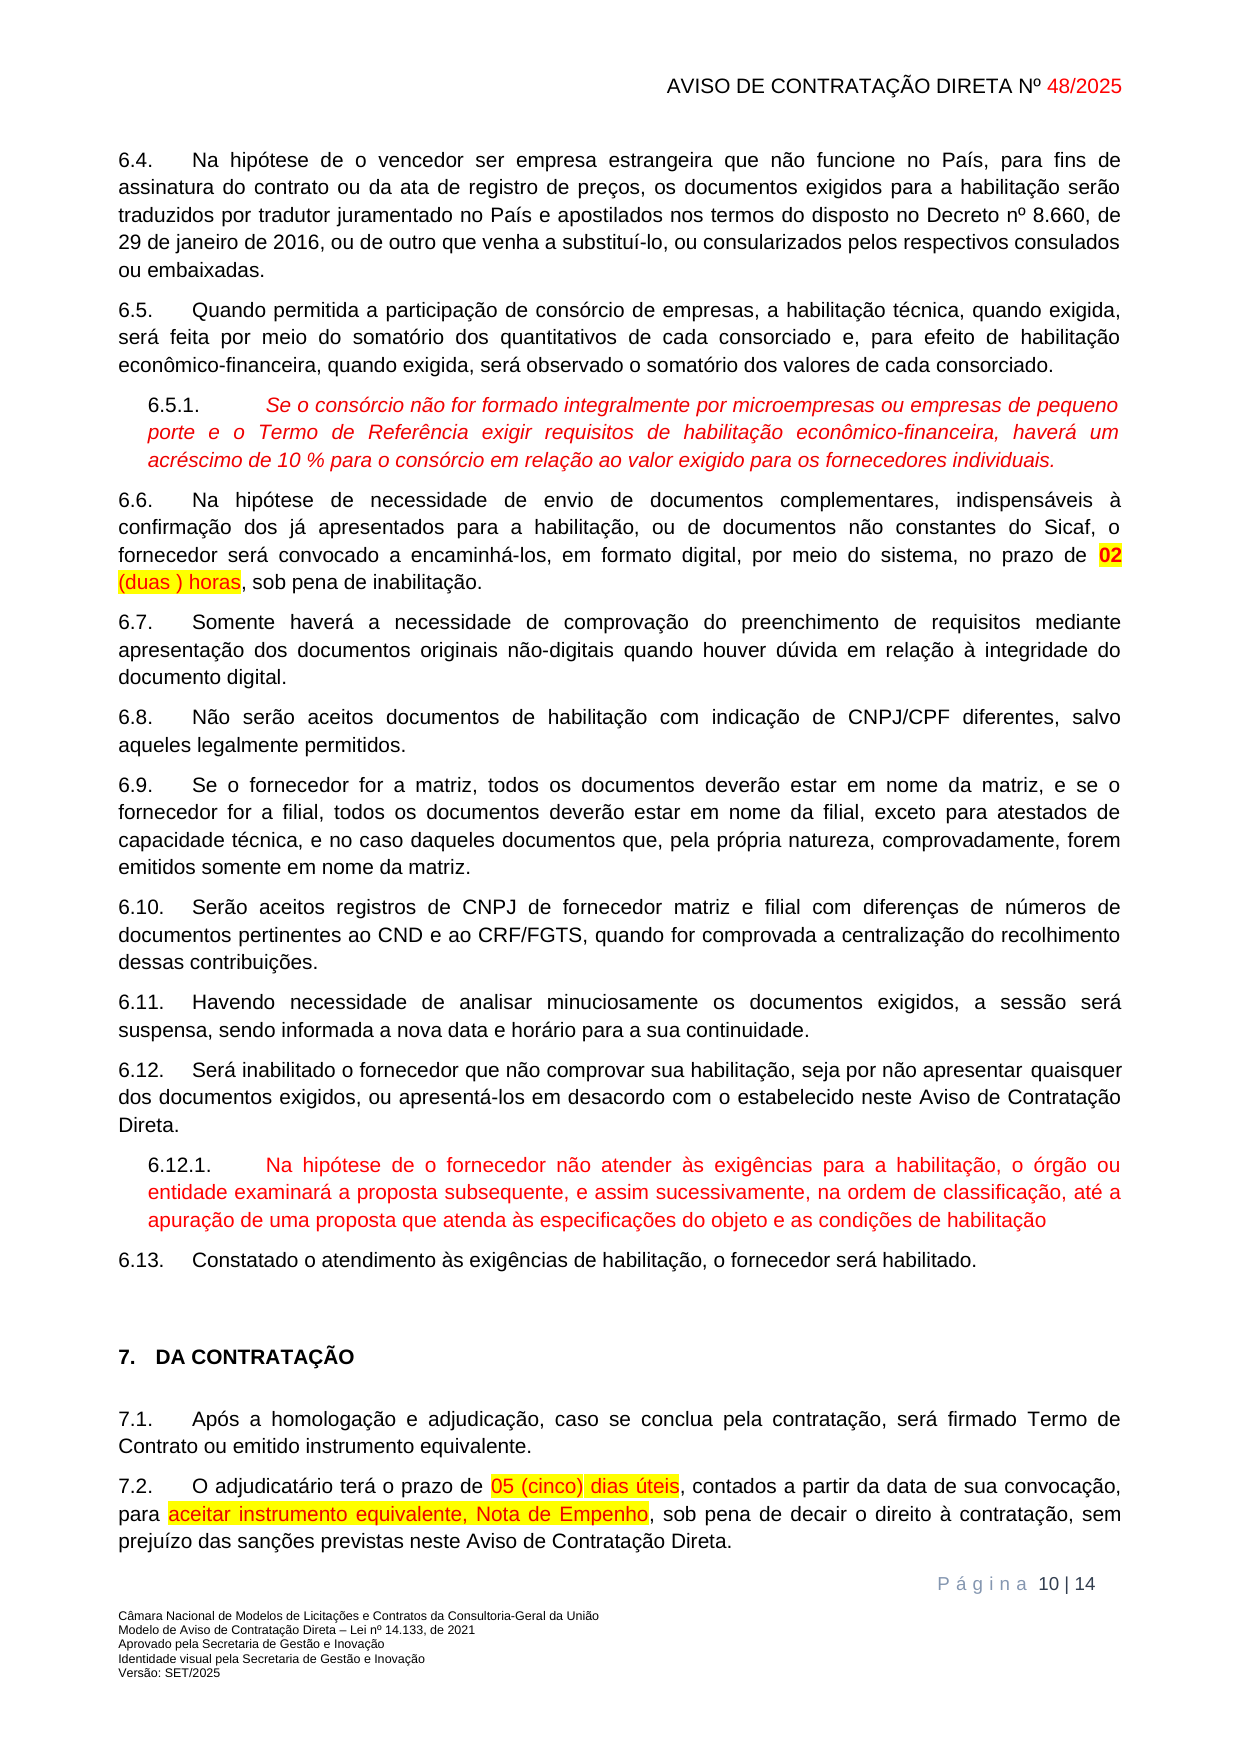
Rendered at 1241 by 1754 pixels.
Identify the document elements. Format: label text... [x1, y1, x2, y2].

text Na hipótese de o vencedor ser empresa estrangeira que não funcione no País, para ﬁns de assinatura do contrato ou da ata de registro de preços, os documentos exigidos para a habilitação serão traduzidos por tradutor juramentado no País e apostilados nos termos do disposto no Decreto nº 8.660, de 29 de janeiro de 2016, ou de outro que venha a substituí-lo, ou consularizados pelos respectivos consulados ou embaixadas. [118, 148, 1122, 282]
text Constatado o atendimento às exigências de habilitação, o fornecedor será habilitado. [118, 1248, 1122, 1272]
text Na hipótese de necessidade de envio de documentos complementares, indispensáveis à confirmação dos já apresentados para a habilitação, ou de documentos não constantes do Sicaf, o fornecedor será convocado a encaminhá-los, em formato digital, por meio do sistema, no prazo de 02 (duas ) horas, sob pena de inabilitação. [118, 488, 1122, 594]
text Se o fornecedor for a matriz, todos os documentos deverão estar em nome da matriz, e se o fornecedor for a filial, todos os documentos deverão estar em nome da filial, exceto para atestados de capacidade técnica, e no caso daqueles documentos que, pela própria natureza, comprovadamente, forem emitidos somente em nome da matriz. [118, 773, 1122, 879]
text Quando permitida a participação de consórcio de empresas, a habilitação técnica, quando exigida, será feita por meio do somatório dos quantitativos de cada consorciado e, para efeito de habilitação econômico-financeira, quando exigida, será observado o somatório dos valores de cada consorciado. [118, 298, 1122, 377]
text Havendo necessidade de analisar minuciosamente os documentos exigidos, a sessão será suspensa, sendo informada a nova data e horário para a sua continuidade. [118, 990, 1122, 1042]
text Será inabilitado o fornecedor que não comprovar sua habilitação, seja por não apresentar quaisquer dos documentos exigidos, ou apresentá-los em desacordo com o estabelecido neste Aviso de Contratação Direta. [118, 1058, 1122, 1137]
text DA CONTRATAÇÃO [118, 1345, 1122, 1369]
text Serão aceitos registros de CNPJ de fornecedor matriz e filial com diferenças de números de documentos pertinentes ao CND e ao CRF/FGTS, quando for comprovada a centralização do recolhimento dessas contribuições. [118, 895, 1122, 974]
text O adjudicatário terá o prazo de 05 (cinco) dias úteis, contados a partir da data de sua convocação, para aceitar instrumento equivalente, Nota de Empenho, sob pena de decair o direito à contratação, sem prejuízo das sanções previstas neste Aviso de Contratação Direta. [118, 1474, 1122, 1553]
text Se o consórcio não for formado integralmente por microempresas ou empresas de pequeno porte e o Termo de Referência exigir requisitos de habilitação econômico-financeira, haverá um acréscimo de 10 % para o consórcio em relação ao valor exigido para os fornecedores individuais. [148, 393, 1122, 472]
text Somente haverá a necessidade de comprovação do preenchimento de requisitos mediante apresentação dos documentos originais não-digitais quando houver dúvida em relação à integridade do documento digital. [118, 610, 1122, 689]
text Não serão aceitos documentos de habilitação com indicação de CNPJ/CPF diferentes, salvo aqueles legalmente permitidos. [118, 705, 1122, 757]
text Após a homologação e adjudicação, caso se conclua pela contratação, será firmado Termo de Contrato ou emitido instrumento equivalente. [118, 1406, 1122, 1458]
text Na hipótese de o fornecedor não atender às exigências para a habilitação, o órgão ou entidade examinará a proposta subsequente, e assim sucessivamente, na ordem de classificação, até a apuração de uma proposta que atenda às especificações do objeto e as condições de habilitação [148, 1153, 1122, 1232]
